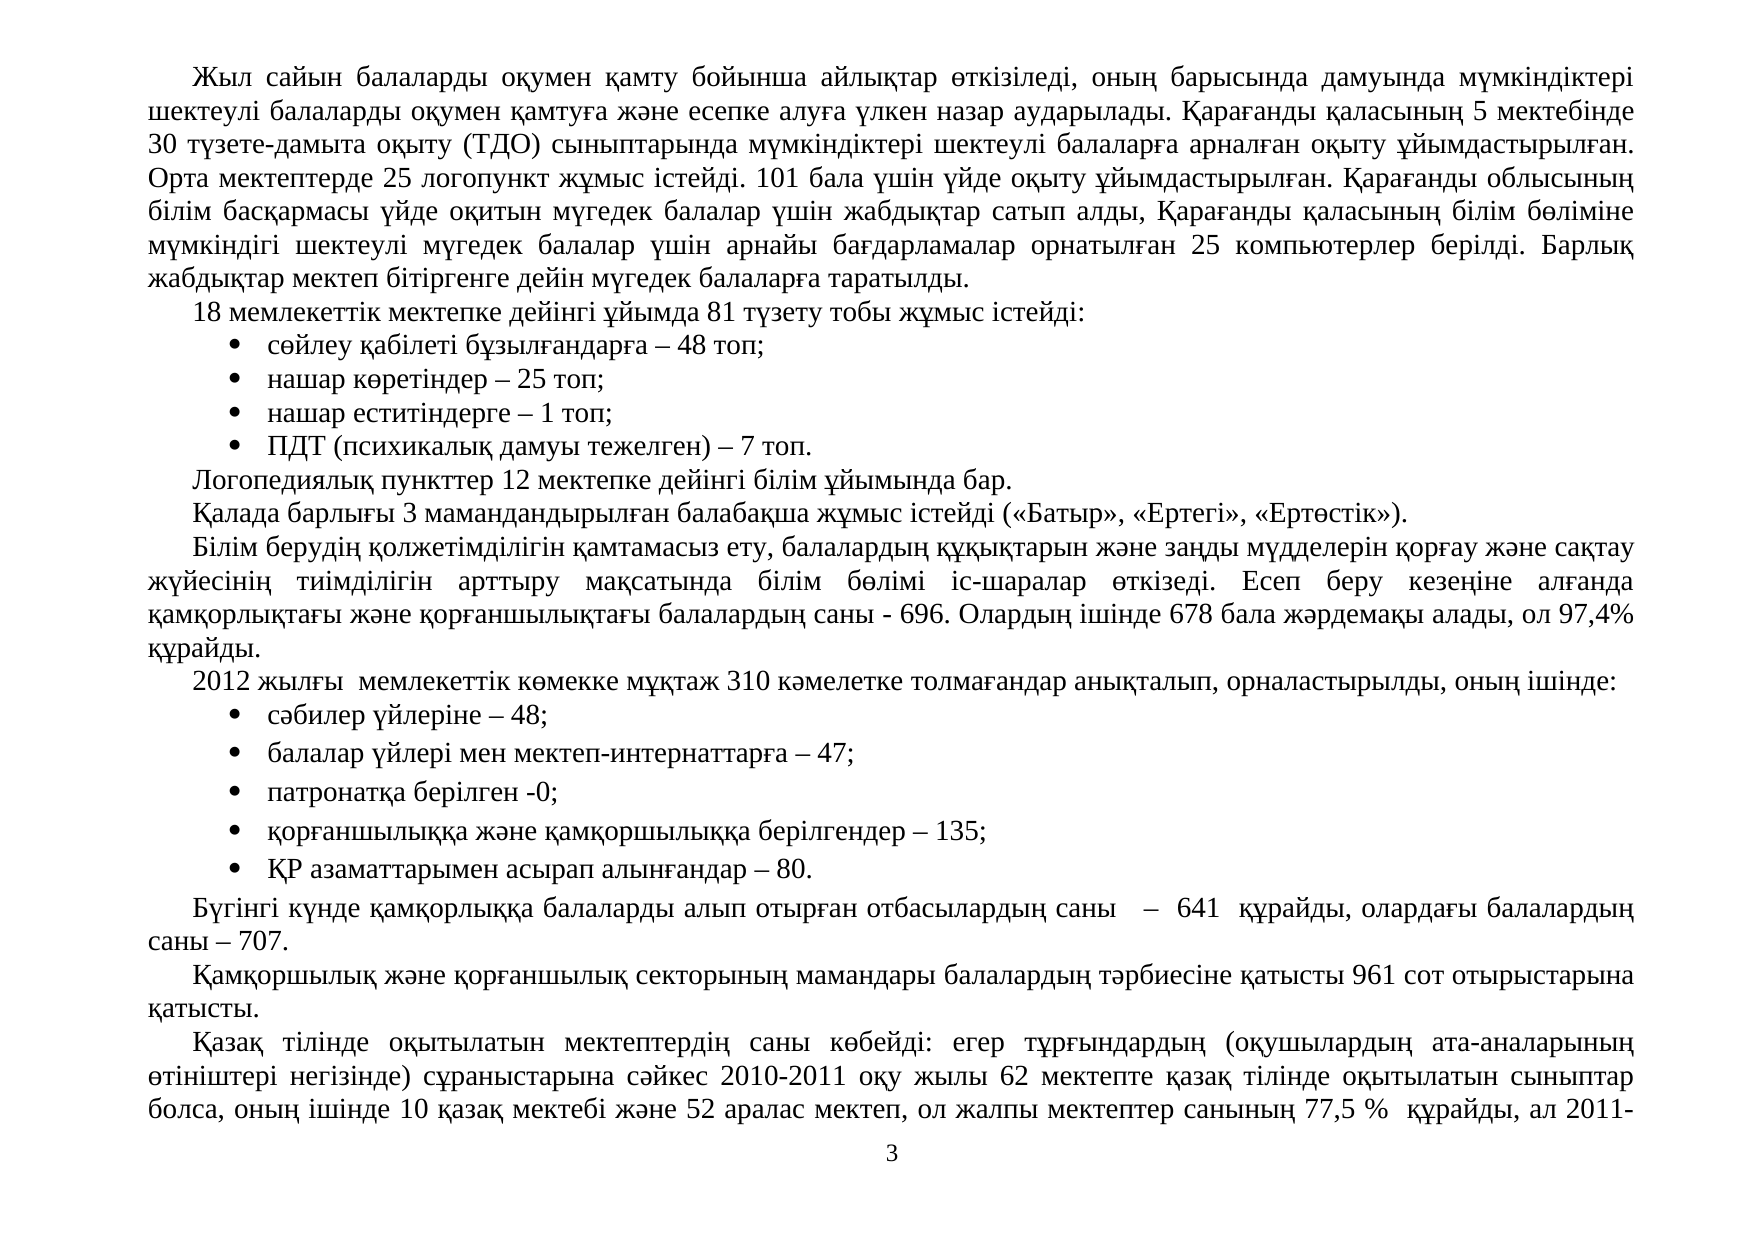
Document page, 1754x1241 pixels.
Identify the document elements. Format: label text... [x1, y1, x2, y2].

text 2012 жылғы мемлекеттік көмекке мұқтаж 310 кәмелетке толмағандар анықталып, орналастырылды, оның ішінде: [148, 663, 1636, 697]
text Логопедиялық пункттер 12 мектепке дейінгі білім ұйымында бар. [192, 462, 1636, 496]
list сөйлеу қабілеті бұзылғандарға – 48 топ; [229, 327, 1636, 361]
list нашар еститіндерге – 1 топ; [229, 395, 1636, 428]
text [148, 1024, 1636, 1125]
text Қамқоршылық және қорғаншылық секторының мамандары балалардың тәрбиесіне қатысты 961 сот отырыстарына қатысты. [148, 957, 1636, 1024]
text 18 мемлекеттік мектепке дейінгі ұйымда 81 түзету тобы жұмыс істейді: [148, 294, 1636, 327]
text Білім берудің қолжетімділігін қамтамасыз ету, балалардың құқықтарын және заңды мүдделерін қорғау және сақтау жүйесінің тиімділігін арттыру мақсатында білім бөлімі іс-шаралар өткізеді. Есеп беру кезеңіне алғанда қамқорлықтағы және қорғаншылықтағы балалардың саны - 696. Олардың ішінде 678 бала жәрдемақы алады, ол 97,4% құрайды. [148, 529, 1636, 663]
text Бүгінгі күнде қамқорлыққа балаларды алып отырған отбасылардың саны – 641 құрайды, олардағы балалардың саны – 707. [148, 890, 1636, 957]
list балалар үйлері мен мектеп-интернаттарға – 47; [229, 735, 1636, 769]
list ПДТ (психикалық дамуы тежелген) – 7 топ. [229, 428, 1636, 462]
list патронатқа берілген -0; [229, 774, 1636, 808]
list сәбилер үйлеріне – 48; [229, 697, 1636, 730]
list ҚР азаматтарымен асырап алынғандар – 80. [229, 851, 1636, 885]
list нашар көретіндер – 25 топ; [229, 361, 1636, 395]
text Жыл сайын балаларды оқумен қамту бойынша айлықтар өткізіледі, оның барысында дамуында мүмкіндіктері шектеулі балаларды оқумен қамтуға және есепке алуға үлкен назар аударылады. Қарағанды қаласының 5 мектебінде 30 түзете-дамыта оқыту (ТДО) сыныптарында мүмкіндіктері шектеулі балаларға арналған оқыту ұйымдастырылған. Орта мектептерде 25 логопункт жұмыс істейді. 101 бала үшін үйде оқыту ұйымдастырылған. Қарағанды облысының білім басқармасы үйде оқитын мүгедек балалар үшін жабдықтар сатып алды, Қарағанды қаласының білім бөліміне мүмкіндігі шектеулі мүгедек балалар үшін арнайы бағдарламалар орнатылған 25 компьютерлер берілді. Барлық жабдықтар мектеп бітіргенге дейін мүгедек балаларға таратылды. [148, 59, 1636, 294]
list қорғаншылыққа және қамқоршылыққа берілгендер – 135; [229, 813, 1636, 846]
text Қалада барлығы 3 мамандандырылған балабақша жұмыс істейді («Батыр», «Ертегі», «Ертөстік»). [192, 496, 1636, 529]
